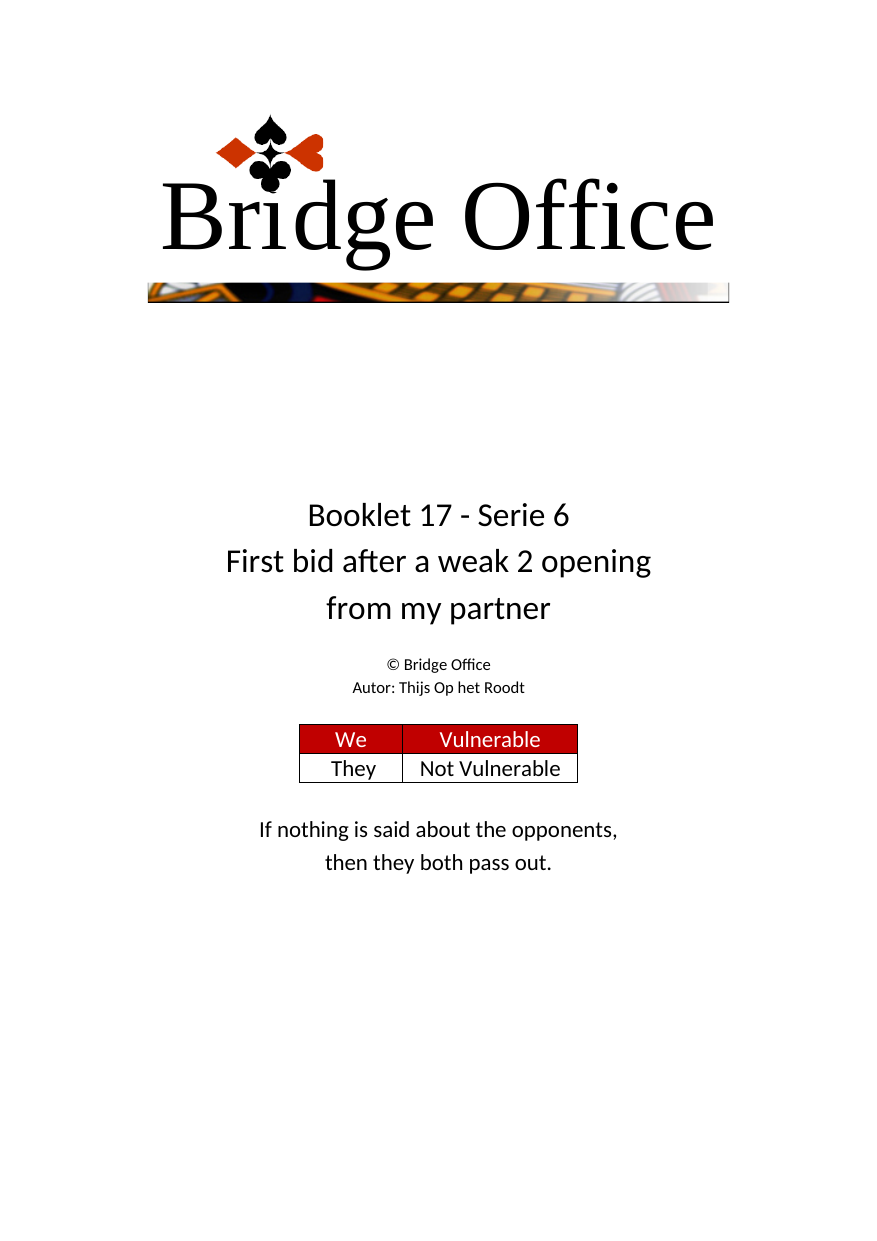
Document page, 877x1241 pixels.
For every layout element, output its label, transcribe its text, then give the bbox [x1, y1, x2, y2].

text from my partner © Bridge Office [148, 587, 729, 674]
table_header Vulnerable [403, 725, 577, 753]
text then they both pass out. [148, 848, 729, 876]
text Autor: Thijs Op het Roodt [148, 677, 729, 698]
text First bid after a weak 2 opening [148, 540, 729, 581]
picture [147, 283, 730, 303]
table_cell Not Vulnerable [403, 754, 577, 782]
table_header We [300, 725, 402, 753]
text If nothing is said about the opponents, [148, 816, 729, 843]
text Booklet 17 - Serie 6 [148, 447, 729, 534]
table_cell They [300, 754, 402, 782]
